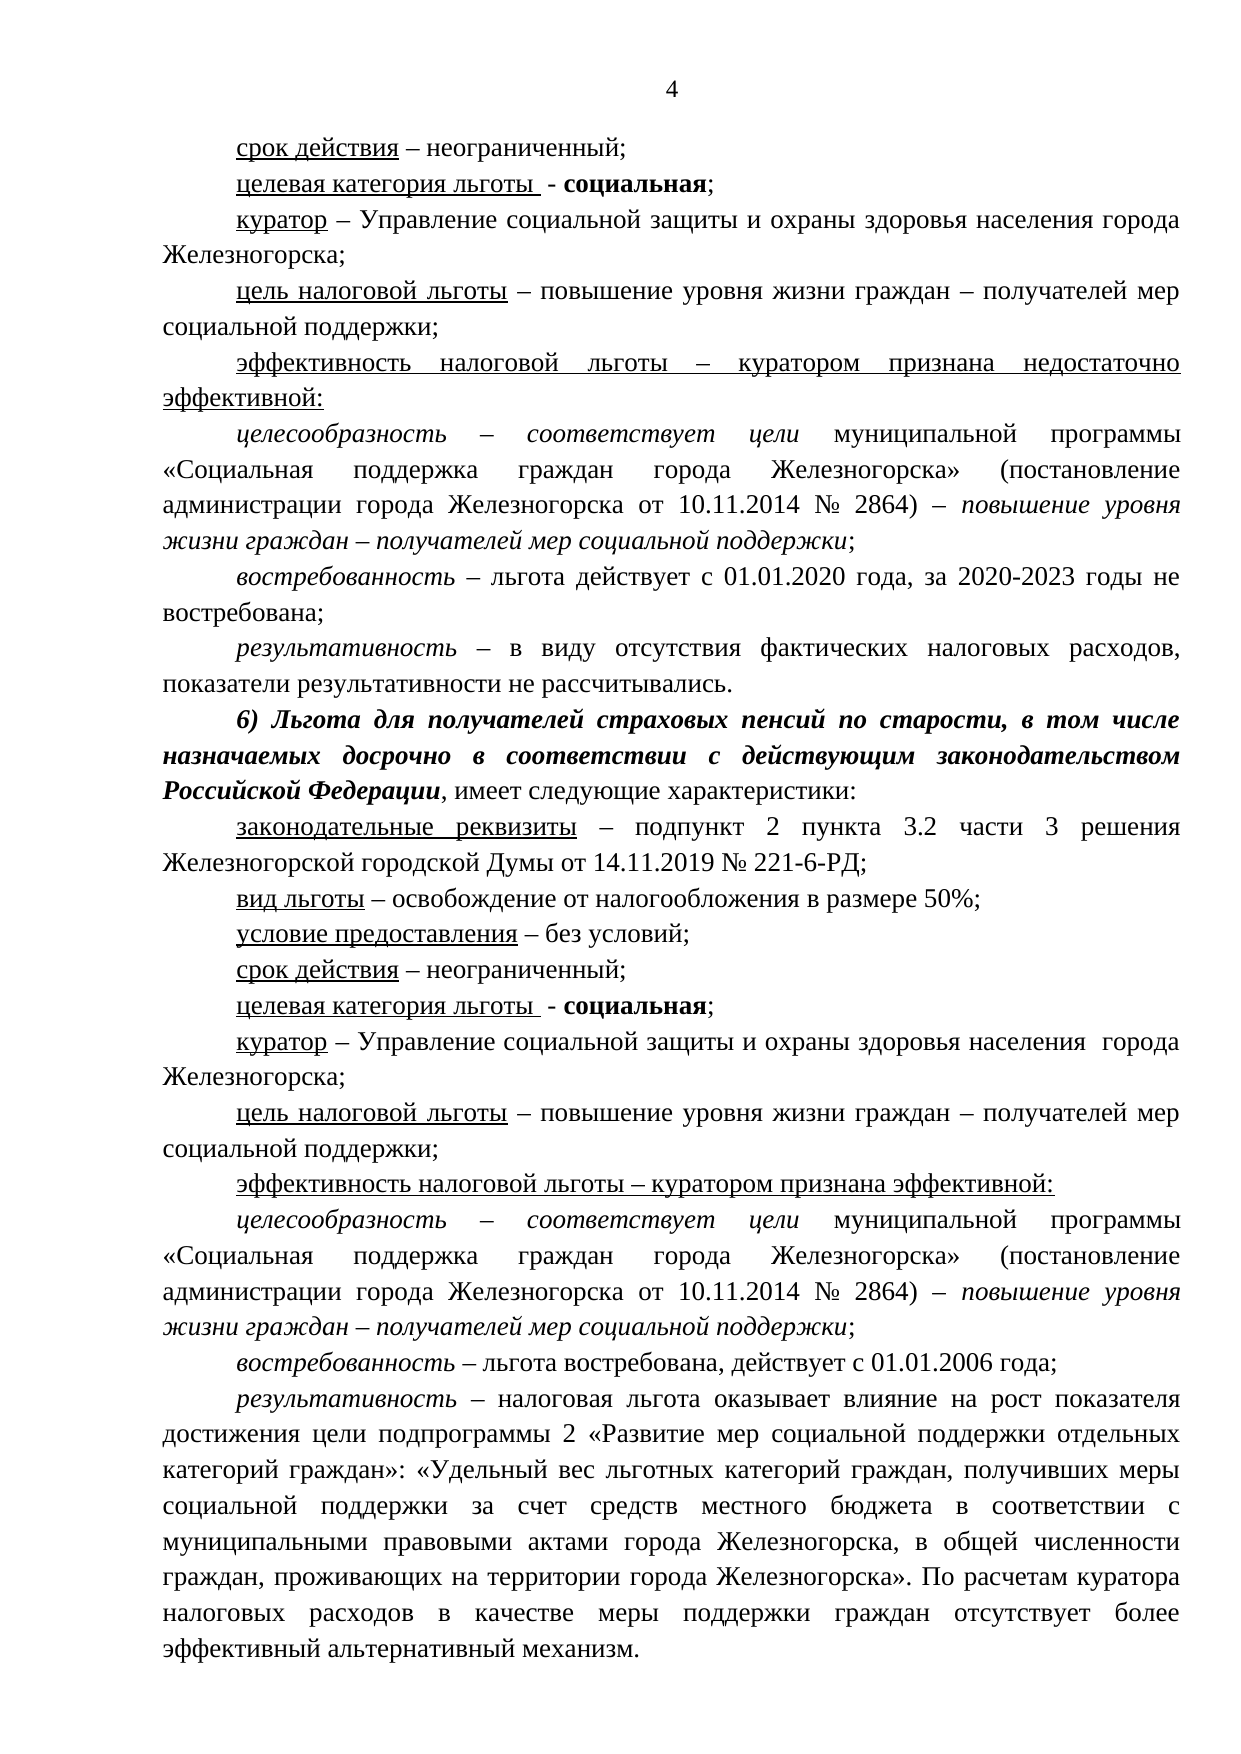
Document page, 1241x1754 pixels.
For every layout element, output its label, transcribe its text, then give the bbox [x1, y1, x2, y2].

list эффективность налоговой льготы – куратором признана эффективной: [162, 1167, 1181, 1199]
list законодательные реквизиты – подпункт 2 пункта 3.2 части 3 решения Железногорской городской Думы от 14.11.2019 № 221-6-РД; [162, 810, 1181, 877]
list целесообразность – соответствует цели муниципальной программы «Социальная поддержка граждан города Железногорска» (постановление администрации города Железногорска от 10.11.2014 № 2864) – повышение уровня жизни граждан – получателей мер социальной поддержки; [162, 417, 1181, 556]
list срок действия – неограниченный; [162, 131, 1181, 162]
list эффективность налоговой льготы – куратором признана недостаточно эффективной: [162, 346, 1181, 413]
list вид льготы – освобождение от налогообложения в размере 50%; [162, 882, 1181, 913]
list цель налоговой льготы – повышение уровня жизни граждан – получателей мер социальной поддержки; [162, 274, 1181, 341]
list результативность – налоговая льгота оказывает влияние на рост показателя достижения цели подпрограммы 2 «Развитие мер социальной поддержки отдельных категорий граждан»: «Удельный вес льготных категорий граждан, получивших меры социальной поддержки за счет средств местного бюджета в соответствии с муниципальными правовыми актами города Железногорска, в общей численности граждан, проживающих на территории города Железногорска». По расчетам куратора налоговых расходов в качестве меры поддержки граждан отсутствует более эффективный альтернативный механизм. [162, 1382, 1181, 1663]
list куратор – Управление социальной защиты и охраны здоровья населения города Железногорска; [162, 1024, 1181, 1091]
list востребованность – льгота востребована, действует с 01.01.2006 года; [162, 1346, 1181, 1377]
list условие предоставления – без условий; [162, 917, 1181, 948]
list цель налоговой льготы – повышение уровня жизни граждан – получателей мер социальной поддержки; [162, 1096, 1181, 1163]
list срок действия – неограниченный; [162, 953, 1181, 984]
list востребованность – льгота действует с 01.01.2020 года, за 2020-2023 годы не востребована; [162, 560, 1181, 627]
list целевая категория льготы - социальная; [162, 167, 1181, 198]
list целесообразность – соответствует цели муниципальной программы «Социальная поддержка граждан города Железногорска» (постановление администрации города Железногорска от 10.11.2014 № 2864) – повышение уровня жизни граждан – получателей мер социальной поддержки; [162, 1203, 1181, 1342]
list куратор – Управление социальной защиты и охраны здоровья населения города Железногорска; [162, 203, 1181, 270]
list результативность – в виду отсутствия фактических налоговых расходов, показатели результативности не рассчитывались. [162, 632, 1181, 698]
list 6) Льгота для получателей страховых пенсий по старости, в том числе назначаемых досрочно в соответствии с действующим законодательством Российской Федерации, имеет следующие характеристики: [162, 703, 1181, 806]
list целевая категория льготы - социальная; [162, 989, 1181, 1020]
